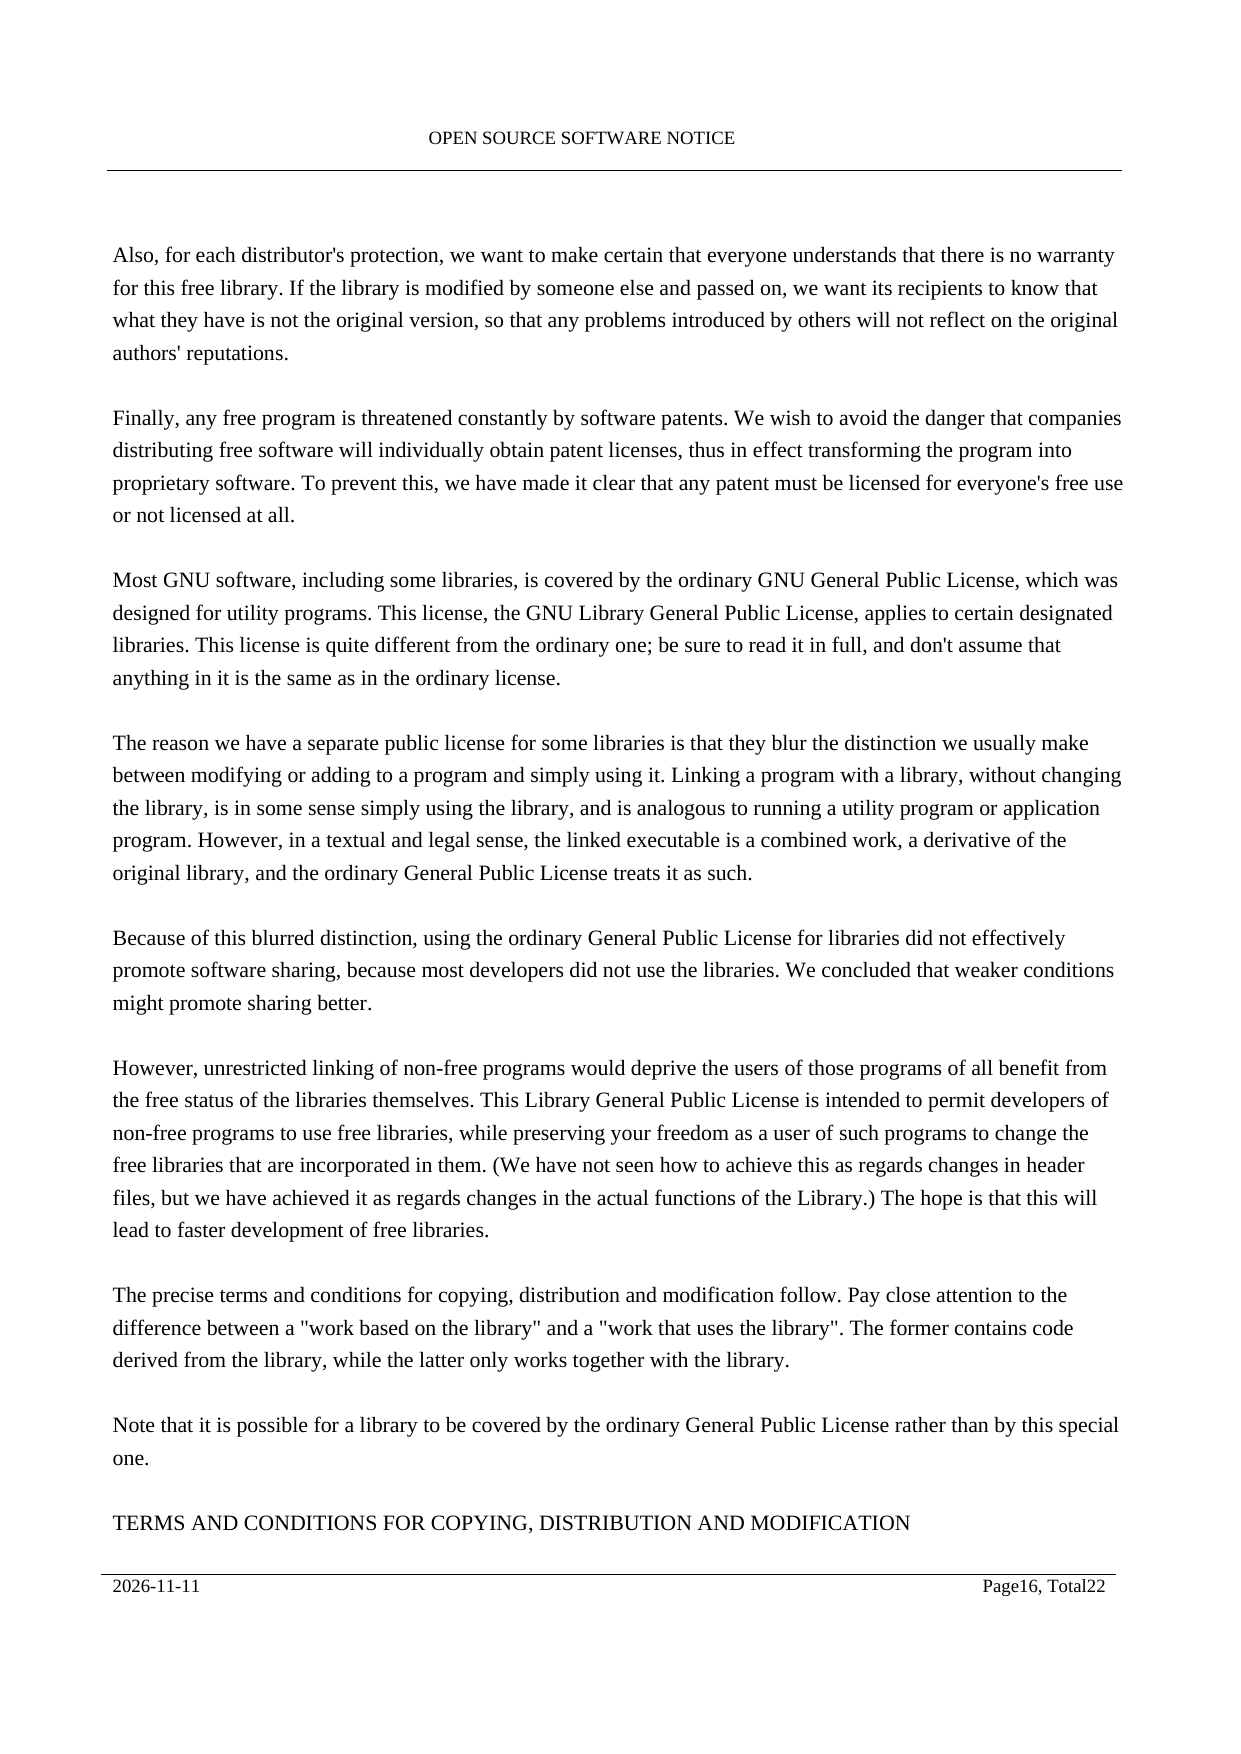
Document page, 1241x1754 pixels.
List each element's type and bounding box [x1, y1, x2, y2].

text [112, 206, 1128, 1539]
